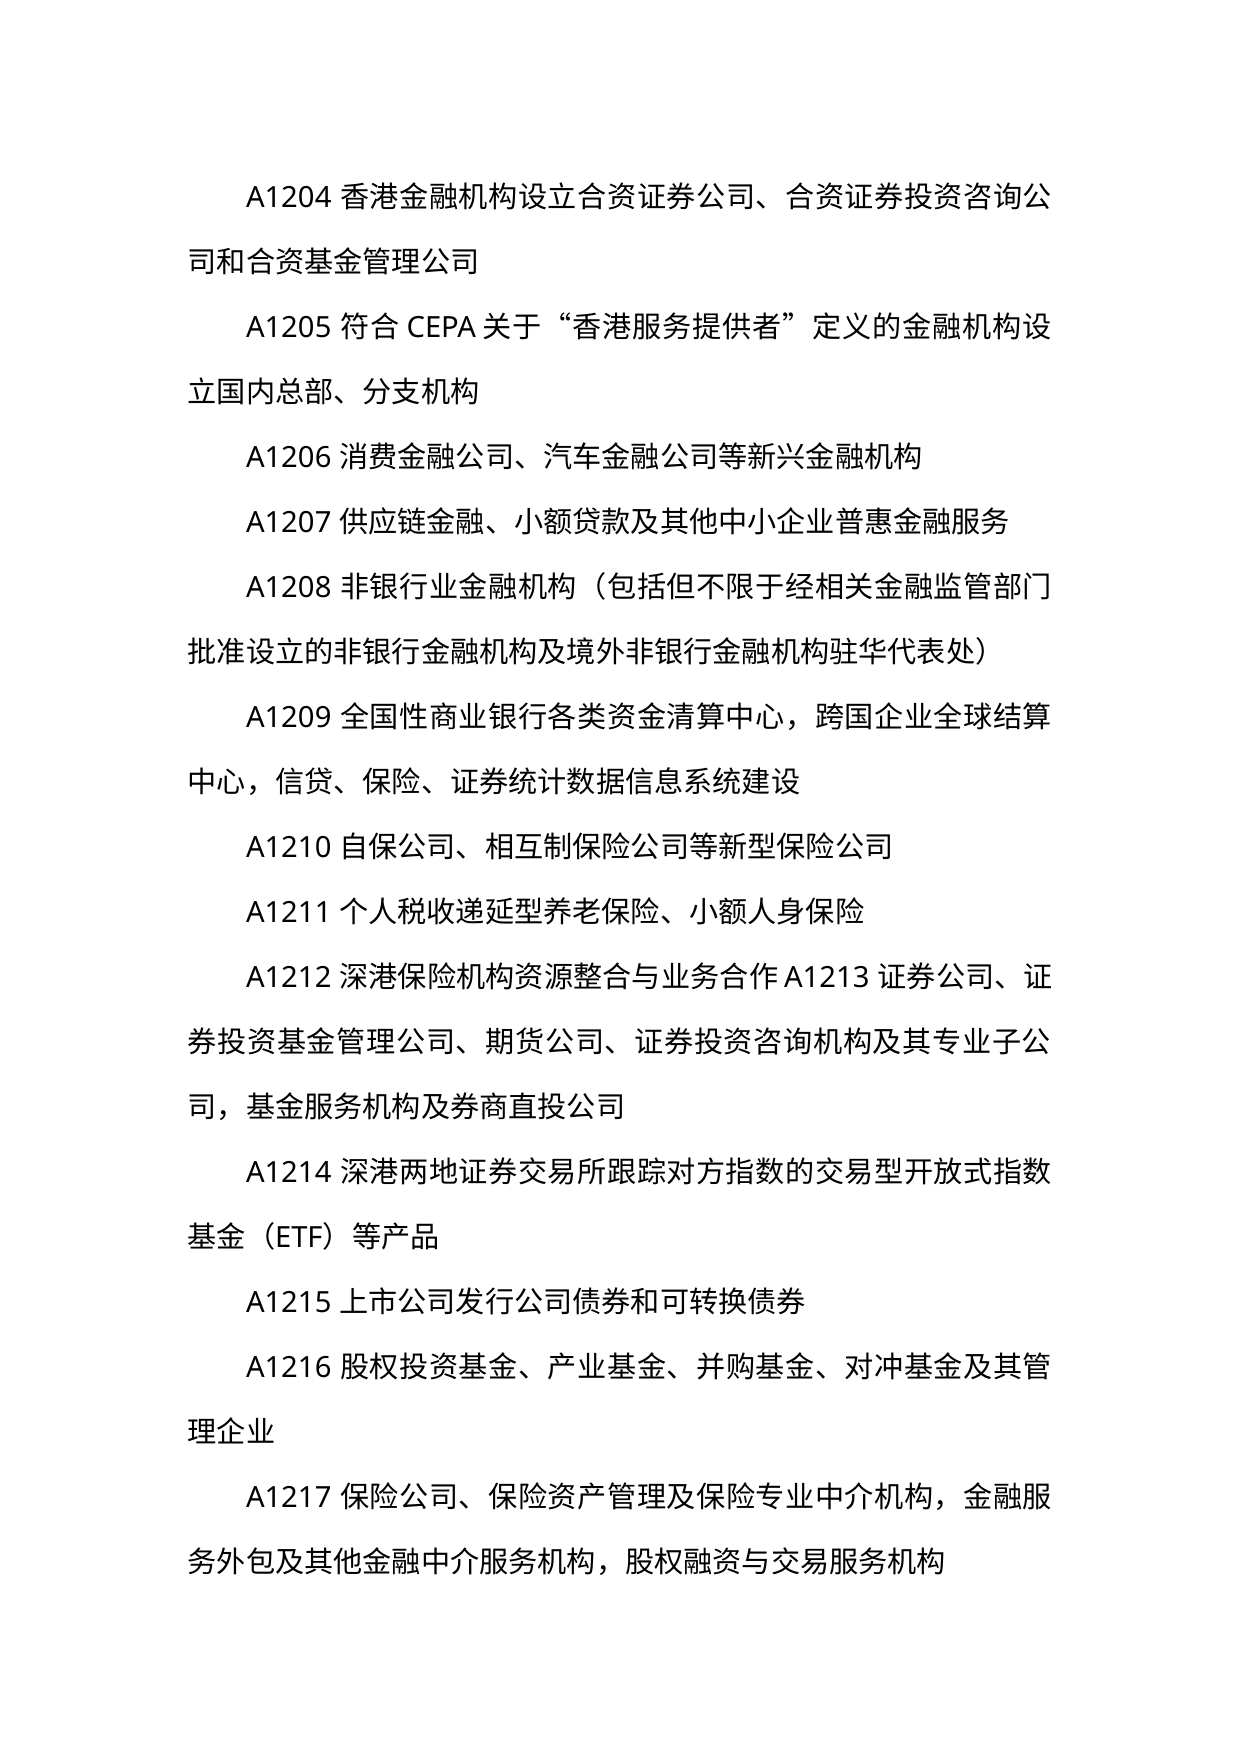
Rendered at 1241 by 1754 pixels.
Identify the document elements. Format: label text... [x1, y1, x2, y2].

text A1214 深港两地证券交易所跟踪对方指数的交易型开放式指数基金（ETF）等产品 [187, 1137, 1053, 1267]
text A1216 股权投资基金、产业基金、并购基金、对冲基金及其管理企业 [187, 1332, 1053, 1462]
text A1212 深港保险机构资源整合与业务合作A1213 证券公司、证券投资基金管理公司、期货公司、证券投资咨询机构及其专业子公司，基金服务机构及券商直投公司 [187, 942, 1053, 1137]
text A1204 香港金融机构设立合资证券公司、合资证券投资咨询公司和合资基金管理公司 [187, 162, 1053, 292]
text A1207 供应链金融、小额贷款及其他中小企业普惠金融服务 [187, 487, 1053, 552]
text A1211 个人税收递延型养老保险、小额人身保险 [187, 877, 1053, 942]
text A1208 非银行业金融机构（包括但不限于经相关金融监管部门批准设立的非银行金融机构及境外非银行金融机构驻华代表处） [187, 552, 1053, 682]
text A1215 上市公司发行公司债券和可转换债券 [187, 1267, 1053, 1332]
text A1209 全国性商业银行各类资金清算中心，跨国企业全球结算中心，信贷、保险、证券统计数据信息系统建设 [187, 682, 1053, 812]
text A1205 符合CEPA关于“香港服务提供者”定义的金融机构设立国内总部、分支机构 [187, 292, 1053, 422]
text A1217 保险公司、保险资产管理及保险专业中介机构，金融服务外包及其他金融中介服务机构，股权融资与交易服务机构 [187, 1462, 1053, 1592]
text A1210 自保公司、相互制保险公司等新型保险公司 [187, 812, 1053, 877]
text A1206 消费金融公司、汽车金融公司等新兴金融机构 [187, 422, 1053, 487]
